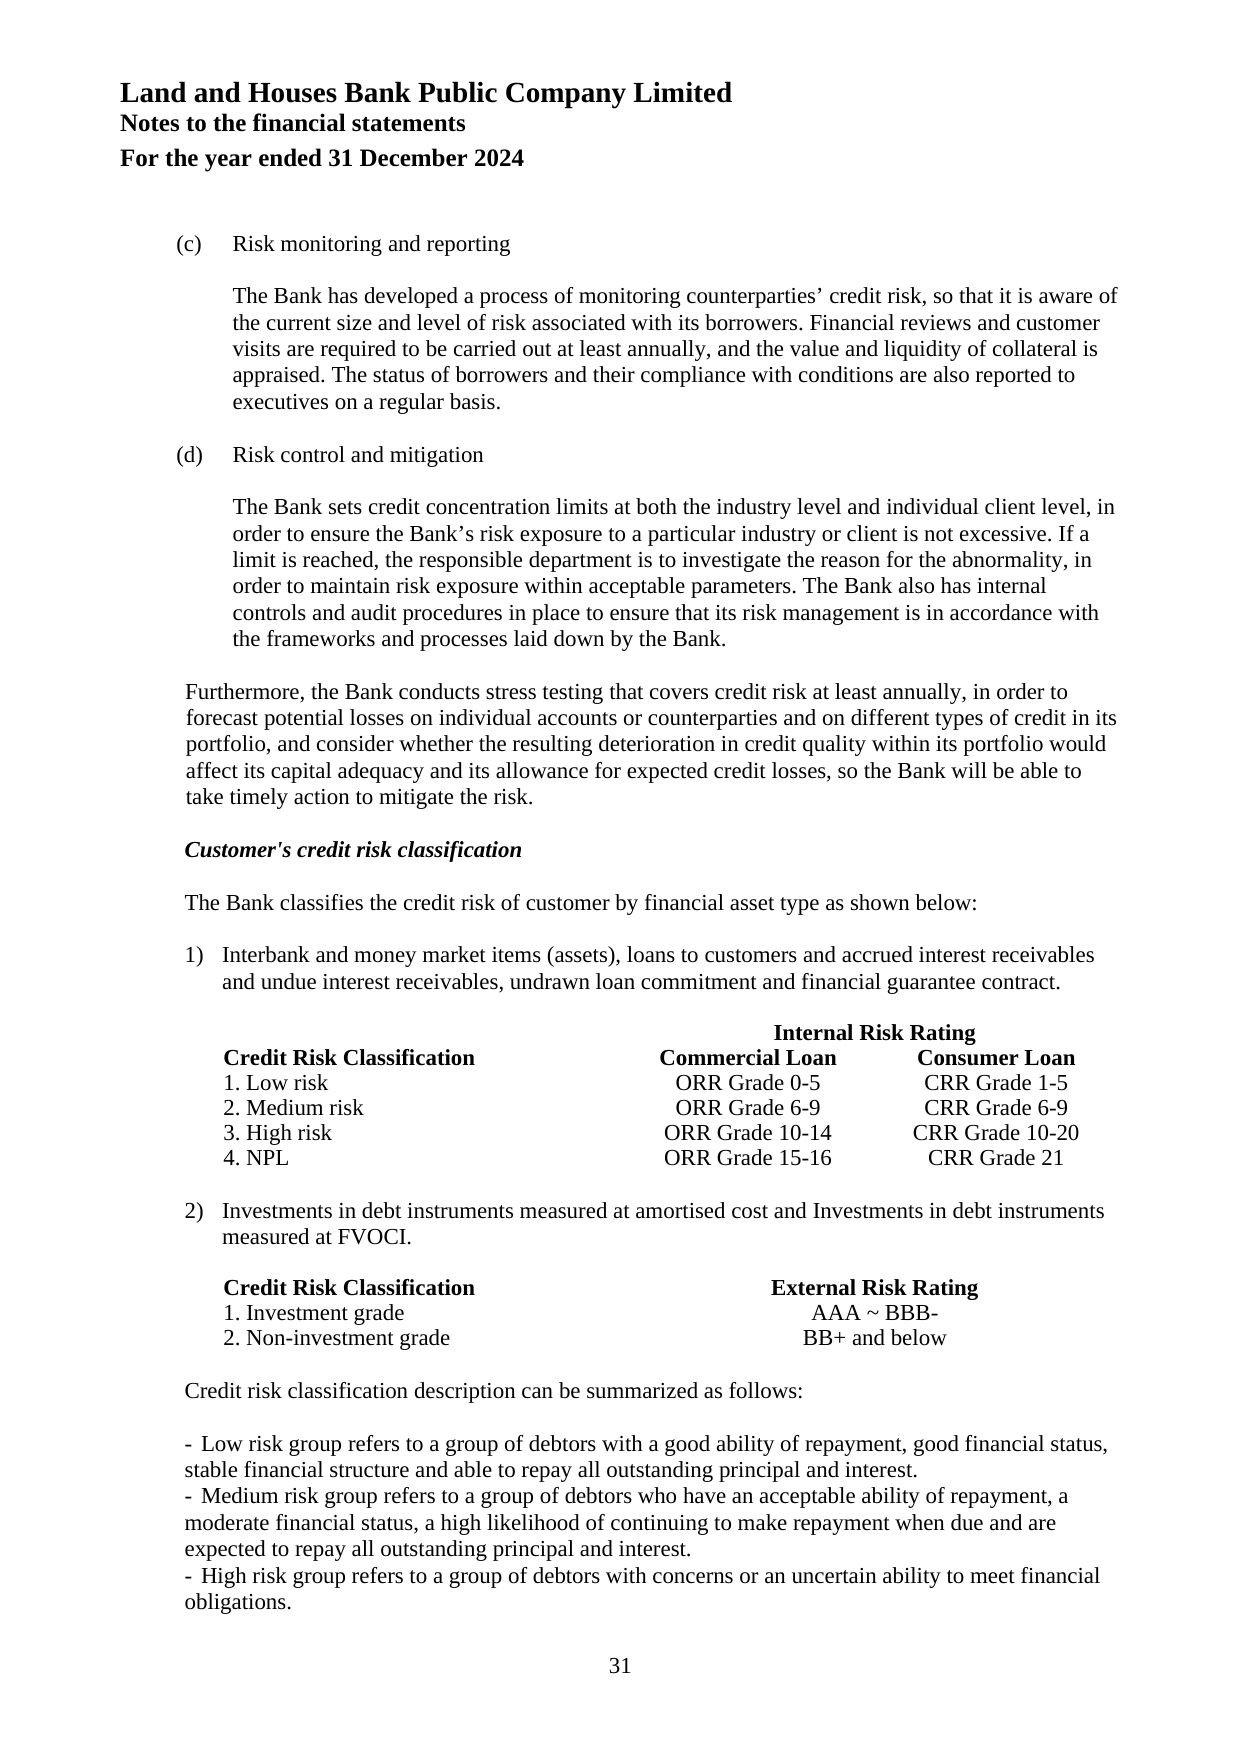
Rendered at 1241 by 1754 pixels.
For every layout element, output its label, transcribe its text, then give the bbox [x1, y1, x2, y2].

table_cell Consumer Loan [870, 1045, 1123, 1070]
text The Bank has developed a process of monitoring counterparties’ credit risk, so that it is aware of the current size and level of risk associated with its borrowers. Financial reviews and customer visits are required to be carried out at least annually, and the value and liquidity of collateral is appraised. The status of borrowers and their compliance with conditions are also reported to executives on a regular basis. [177, 282, 1120, 414]
table_header Credit Risk Classification [223, 1276, 626, 1301]
text Customer's credit risk classification [184, 836, 1120, 862]
table_cell ORR Grade 0-5 [626, 1070, 869, 1095]
list Investments in debt instruments measured at amortised cost and Investments in debt instruments measured at FVOCI. [184, 1197, 1120, 1249]
table_header Credit Risk Classification [223, 1020, 626, 1070]
list Interbank and money market items (assets), loans to customers and accrued interest receivables and undue interest receivables, undrawn loan commitment and financial guarantee contract. [184, 941, 1120, 994]
table_cell CRR Grade 1-5 [870, 1070, 1123, 1095]
table_cell 2. Medium risk [223, 1095, 626, 1120]
table_header Internal Risk Rating [626, 1020, 1123, 1045]
table_cell ORR Grade 10-14 [626, 1120, 869, 1145]
table_cell AAA ~ BBB- [626, 1301, 1123, 1326]
text (c) Risk monitoring and reporting [176, 230, 1120, 256]
text Credit risk classification description can be summarized as follows: [184, 1377, 1120, 1403]
table_cell CRR Grade 6-9 [870, 1095, 1123, 1120]
table_cell 4. NPL [223, 1145, 626, 1170]
table_cell CRR Grade 21 [870, 1145, 1123, 1170]
text The Bank classifies the credit risk of customer by financial asset type as shown below: [184, 889, 1120, 915]
table_cell 3. High risk [223, 1120, 626, 1145]
text The Bank sets credit concentration limits at both the industry level and individual client level, in order to ensure the Bank’s risk exposure to a particular industry or client is not excessive. If a limit is reached, the responsible department is to investigate the reason for the abnormality, in order to maintain risk exposure within acceptable parameters. The Bank also has internal controls and audit procedures in place to ensure that its risk management is in accordance with the frameworks and processes laid down by the Bank. [177, 493, 1120, 651]
text Furthermore, the Bank conducts stress testing that covers credit risk at least annually, in order to forecast potential losses on individual accounts or counterparties and on different types of credit in its portfolio, and consider whether the resulting deterioration in credit quality within its portfolio would affect its capital adequacy and its allowance for expected credit losses, so the Bank will be able to take timely action to mitigate the risk. [185, 678, 1120, 809]
table_cell ORR Grade 6-9 [626, 1095, 869, 1120]
table_cell BB+ and below [626, 1326, 1123, 1351]
text - Medium risk group refers to a group of debtors who have an acceptable ability of repayment, a moderate financial status, a high likelihood of continuing to make repayment when due and are expected to repay all outstanding principal and interest. [184, 1483, 1120, 1562]
table_cell 1. Investment grade [223, 1301, 626, 1326]
text (d) Risk control and mitigation [176, 441, 1120, 467]
table_cell ORR Grade 15-16 [626, 1145, 869, 1170]
table_cell CRR Grade 10-20 [870, 1120, 1123, 1145]
table_cell 2. Non-investment grade [223, 1326, 626, 1351]
text - High risk group refers to a group of debtors with concerns or an uncertain ability to meet financial obligations. [184, 1562, 1120, 1614]
table_header External Risk Rating [626, 1276, 1123, 1301]
text - Low risk group refers to a group of debtors with a good ability of repayment, good financial status, stable financial structure and able to repay all outstanding principal and interest. [184, 1430, 1120, 1483]
table_cell Commercial Loan [626, 1045, 869, 1070]
table_cell 1. Low risk [223, 1070, 626, 1095]
